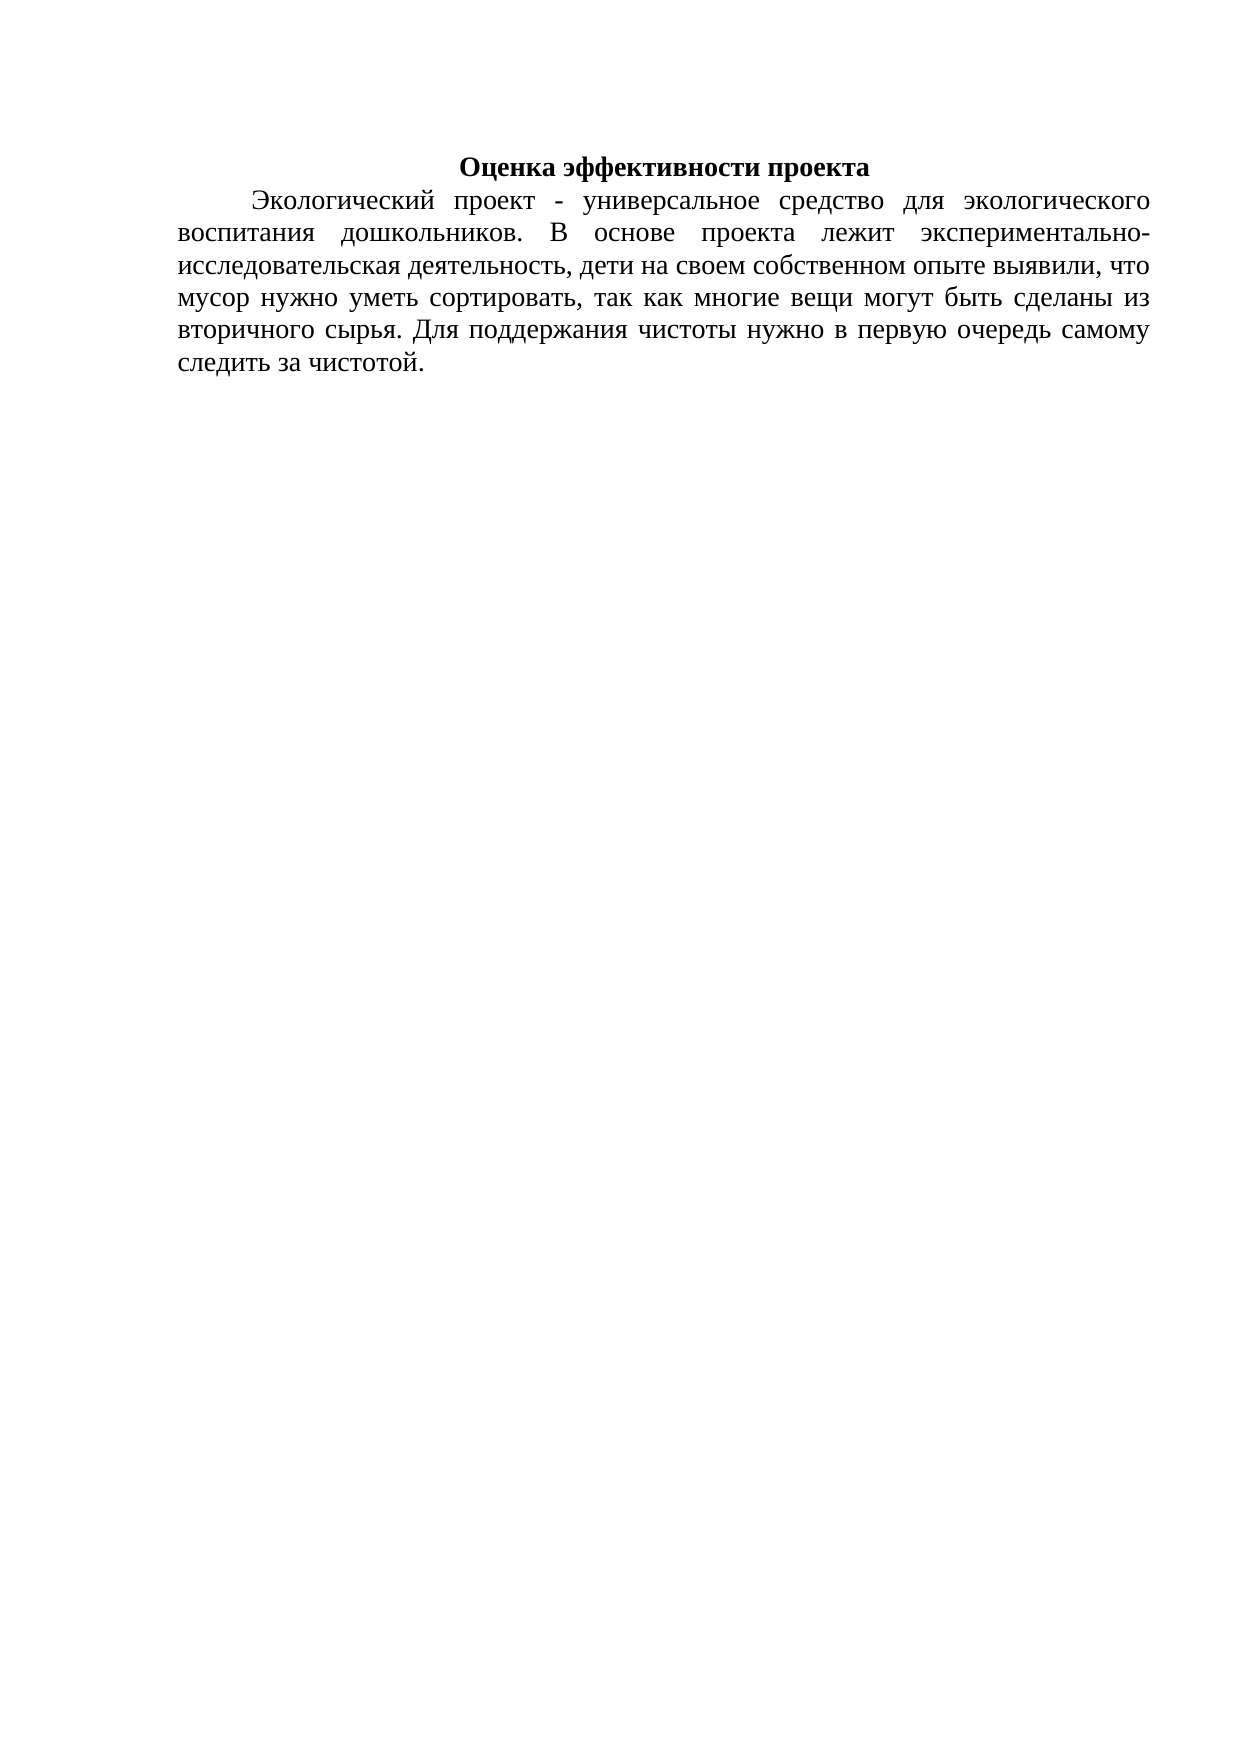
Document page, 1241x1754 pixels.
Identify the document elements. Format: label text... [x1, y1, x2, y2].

text Оценка эффективности проекта [177, 151, 1152, 183]
text Экологический проект - универсальное средство для экологического воспитания дошкольников. В основе проекта лежит экспериментально-исследовательская деятельность, дети на своем собственном опыте выявили, что мусор нужно уметь сортировать, так как многие вещи могут быть сделаны из вторичного сырья. Для поддержания чистоты нужно в первую очередь самому следить за чистотой. [177, 183, 1152, 377]
